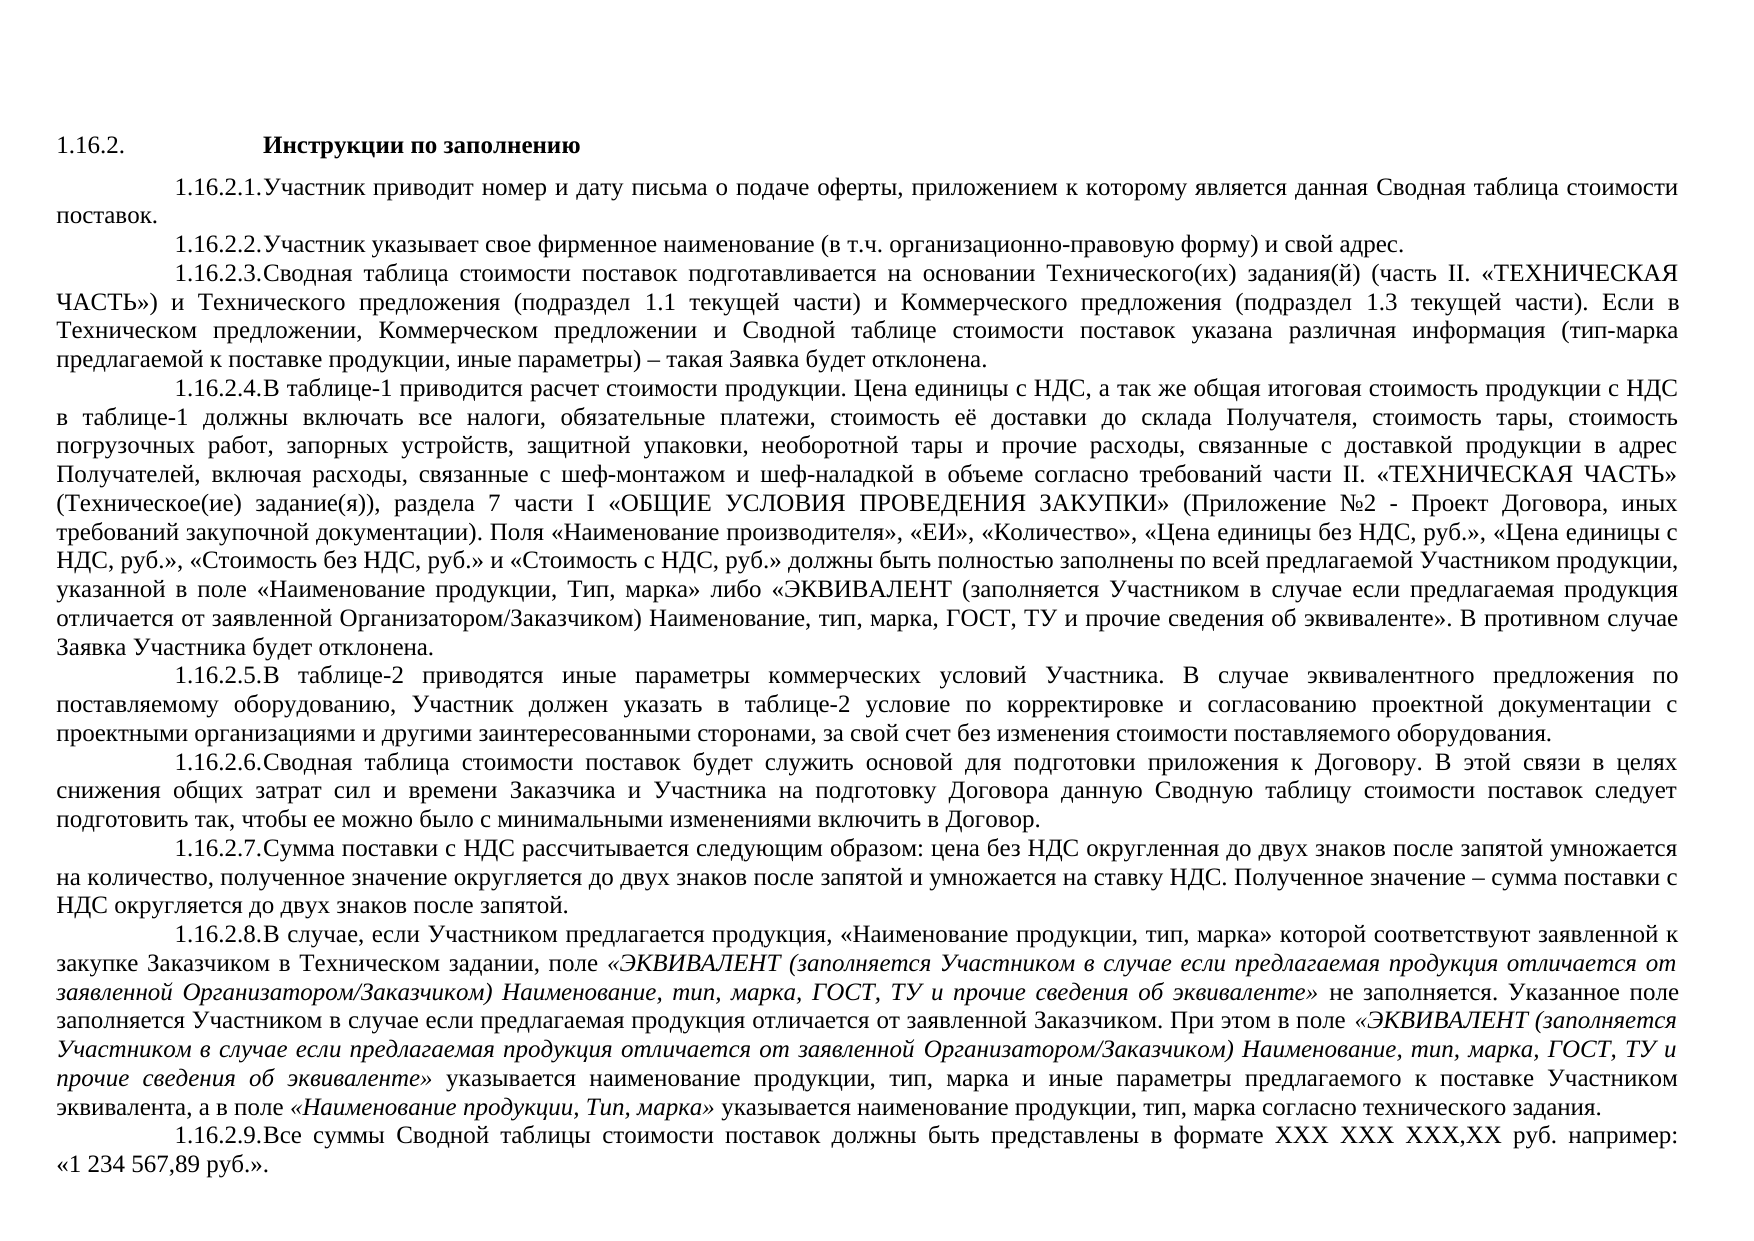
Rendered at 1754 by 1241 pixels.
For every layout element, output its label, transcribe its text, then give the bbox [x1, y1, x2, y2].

list Сводная таблица стоимости поставок подготавливается на основании Технического(их) задания(й) (часть II. «ТЕХНИЧЕСКАЯ ЧАСТЬ») и Технического предложения (подраздел 1.1 текущей части) и Коммерческого предложения (подраздел 1.3 текущей части). Если в Техническом предложении, Коммерческом предложении и Сводной таблице стоимости поставок указана различная информация (тип-марка предлагаемой к поставке продукции, иные параметры) – такая Заявка будет отклонена. [56, 258, 1679, 373]
list В случае, если Участником предлагается продукция, «Наименование продукции, тип, марка» которой соответствуют заявленной к закупке Заказчиком в Техническом задании, поле «ЭКВИВАЛЕНТ (заполняется Участником в случае если предлагаемая продукция отличается от заявленной Организатором/Заказчиком) Наименование, тип, марка, ГОСТ, ТУ и прочие сведения об эквиваленте» не заполняется. Указанное поле заполняется Участником в случае если предлагаемая продукция отличается от заявленной Заказчиком. При этом в поле «ЭКВИВАЛЕНТ (заполняется Участником в случае если предлагаемая продукция отличается от заявленной Организатором/Заказчиком) Наименование, тип, марка, ГОСТ, ТУ и прочие сведения об эквиваленте» указывается наименование продукции, тип, марка и иные параметры предлагаемого к поставке Участником эквивалента, а в поле «Наименование продукции, Тип, марка» указывается наименование продукции, тип, марка согласно технического задания. [56, 919, 1679, 1121]
list Участник указывает свое фирменное наименование (в т.ч. организационно-правовую форму) и свой адрес. [56, 229, 1679, 258]
subtitle Инструкции по заполнению [56, 131, 1679, 159]
list Все суммы Сводной таблицы стоимости поставок должны быть представлены в формате XXX XXX XXX,XX руб. например: «1 234 567,89 руб.». [56, 1121, 1679, 1178]
list Участник приводит номер и дату письма о подаче оферты, приложением к которому является данная Сводная таблица стоимости поставок. [56, 172, 1679, 229]
list В таблице-2 приводятся иные параметры коммерческих условий Участника. В случае эквивалентного предложения по поставляемому оборудованию, Участник должен указать в таблице-2 условие по корректировке и согласованию проектной документации с проектными организациями и другими заинтересованными сторонами, за свой счет без изменения стоимости поставляемого оборудования. [56, 661, 1679, 747]
list В таблице-1 приводится расчет стоимости продукции. Цена единицы с НДС, а так же общая итоговая стоимость продукции с НДС в таблице-1 должны включать все налоги, обязательные платежи, стоимость её доставки до склада Получателя, стоимость тары, стоимость погрузочных работ, запорных устройств, защитной упаковки, необоротной тары и прочие расходы, связанные с доставкой продукции в адрес Получателей, включая расходы, связанные с шеф-монтажом и шеф-наладкой в объеме согласно требований части II. «ТЕХНИЧЕСКАЯ ЧАСТЬ» (Техническое(ие) задание(я)), раздела 7 части I «ОБЩИЕ УСЛОВИЯ ПРОВЕДЕНИЯ ЗАКУПКИ» (Приложение №2 - Проект Договора, иных требований закупочной документации). Поля «Наименование производителя», «ЕИ», «Количество», «Цена единицы без НДС, руб.», «Цена единицы с НДС, руб.», «Стоимость без НДС, руб.» и «Стоимость с НДС, руб.» должны быть полностью заполнены по всей предлагаемой Участником продукции, указанной в поле «Наименование продукции, Тип, марка» либо «ЭКВИВАЛЕНТ (заполняется Участником в случае если предлагаемая продукция отличается от заявленной Организатором/Заказчиком) Наименование, тип, марка, ГОСТ, ТУ и прочие сведения об эквиваленте». В противном случае Заявка Участника будет отклонена. [56, 373, 1679, 661]
list Сводная таблица стоимости поставок будет служить основой для подготовки приложения к Договору. В этой связи в целях снижения общих затрат сил и времени Заказчика и Участника на подготовку Договора данную Сводную таблицу стоимости поставок следует подготовить так, чтобы ее можно было с минимальными изменениями включить в Договор. [56, 747, 1679, 833]
list Сумма поставки с НДС рассчитывается следующим образом: цена без НДС округленная до двух знаков после запятой умножается на количество, полученное значение округляется до двух знаков после запятой и умножается на ставку НДС. Полученное значение – сумма поставки с НДС округляется до двух знаков после запятой. [56, 833, 1679, 919]
